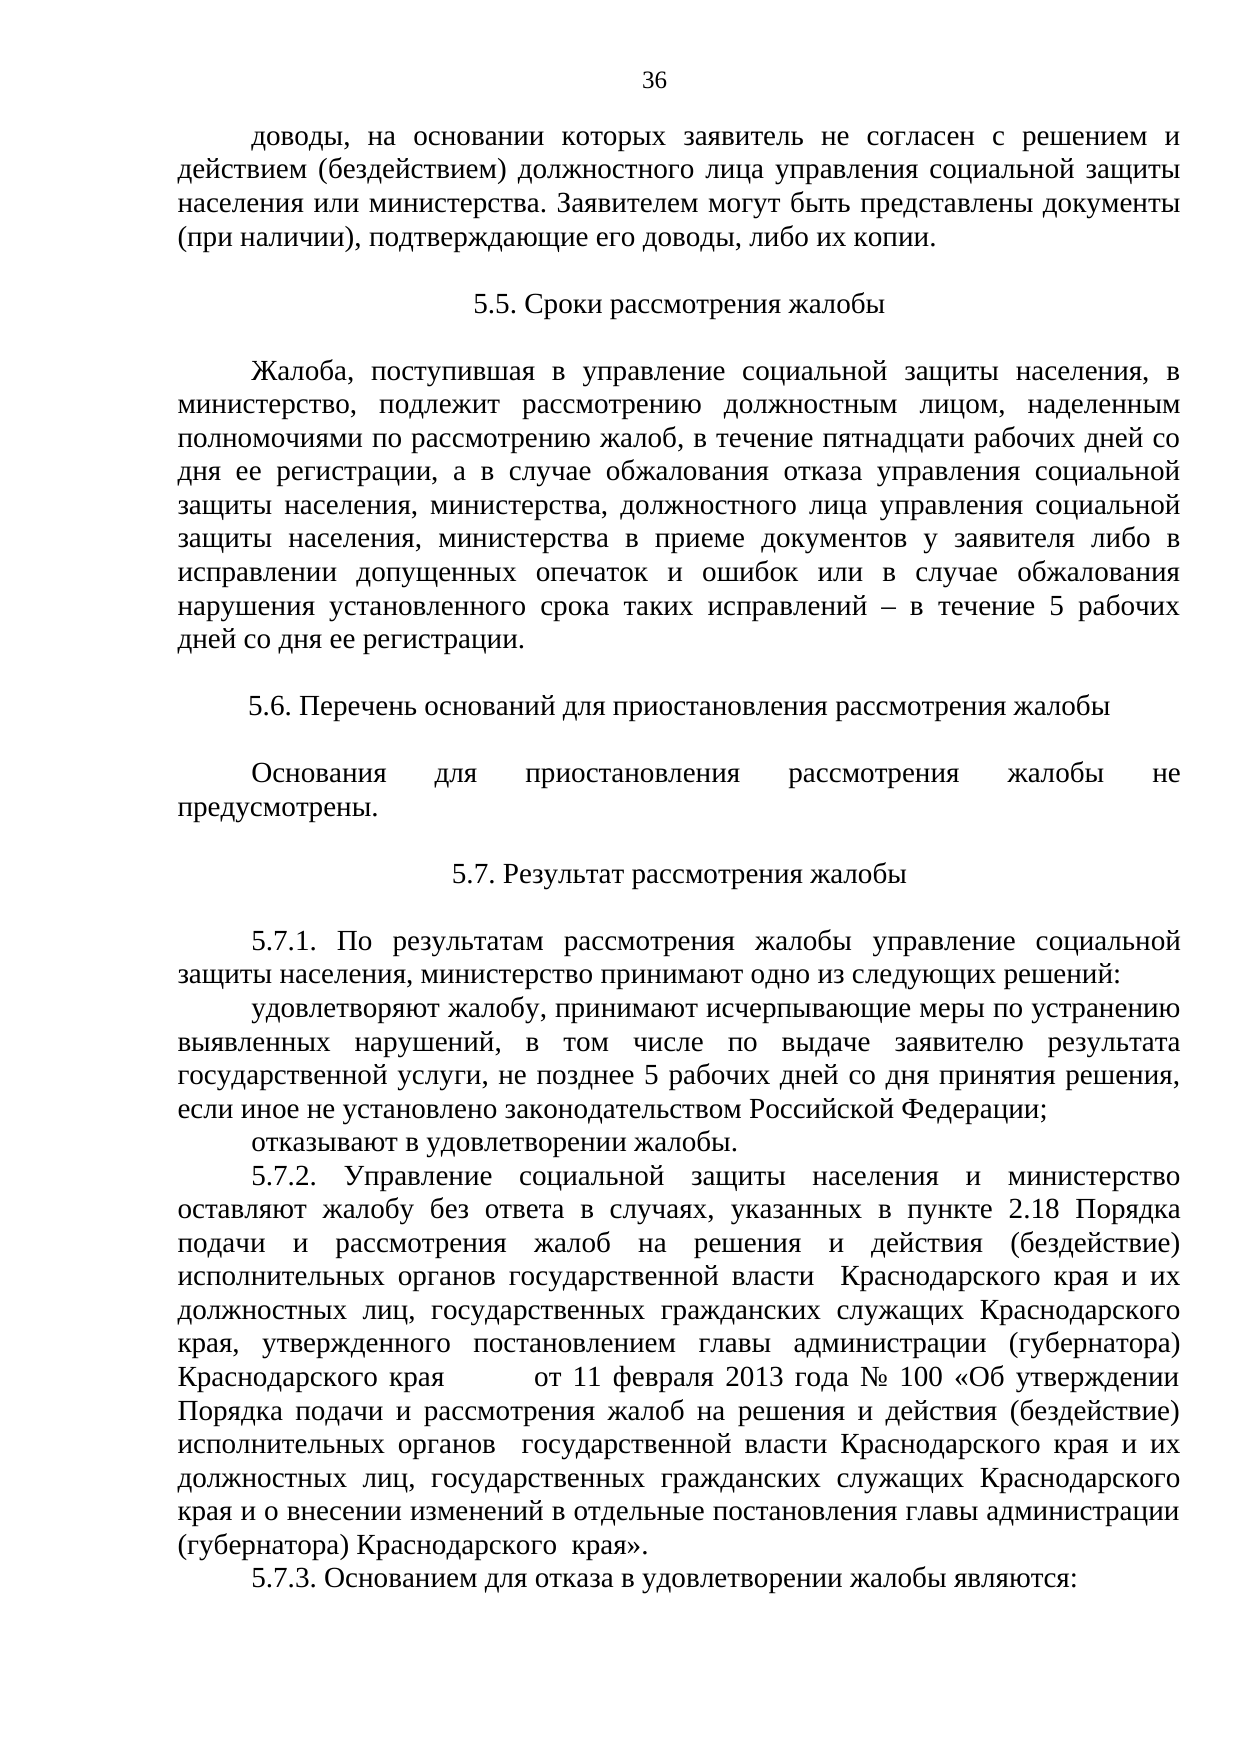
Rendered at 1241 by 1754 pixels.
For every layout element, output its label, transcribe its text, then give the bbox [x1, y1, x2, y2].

text доводы, на основании которых заявитель не согласен с решением и действием (бездействием) должностного лица управления социальной защиты населения или министерства. Заявителем могут быть представлены документы (при наличии), подтверждающие его доводы, либо их копии. [177, 118, 1181, 252]
text 5.7. Результат рассмотрения жалобы [177, 856, 1181, 889]
text 5.7.2. Управление социальной защиты населения и министерство оставляют жалобу без ответа в случаях, указанных в пункте 2.18 Порядка подачи и рассмотрения жалоб на решения и действия (бездействие) исполнительных органов государственной власти Краснодарского края и их должностных лиц, государственных гражданских служащих Краснодарского края, утвержденного постановлением главы администрации (губернатора) Краснодарского края от 11 февраля 2013 года № 100 «Об утверждении Порядка подачи и рассмотрения жалоб на решения и действия (бездействие) исполнительных органов государственной власти Краснодарского края и их должностных лиц, государственных гражданских служащих Краснодарского края и о внесении изменений в отдельные постановления главы администрации (губернатора) Краснодарского края». [177, 1158, 1181, 1560]
text 5.7.1. По результатам рассмотрения жалобы управление социальной защиты населения, министерство принимают одно из следующих решений: [177, 923, 1181, 990]
text удовлетворяют жалобу, принимают исчерпывающие меры по устранению выявленных нарушений, в том числе по выдаче заявителю результата государственной услуги, не позднее 5 рабочих дней со дня принятия решения, если иное не установлено законодательством Российской Федерации; [177, 990, 1181, 1124]
text 5.5. Сроки рассмотрения жалобы [177, 286, 1181, 319]
text 5.7.3. Основанием для отказа в удовлетворении жалобы являются: [177, 1560, 1181, 1594]
text 5.6. Перечень оснований для приостановления рассмотрения жалобы [177, 688, 1181, 722]
text Жалоба, поступившая в управление социальной защиты населения, в министерство, подлежит рассмотрению должностным лицом, наделенным полномочиями по рассмотрению жалоб, в течение пятнадцати рабочих дней со дня ее регистрации, а в случае обжалования отказа управления социальной защиты населения, министерства, должностного лица управления социальной защиты населения, министерства в приеме документов у заявителя либо в исправлении допущенных опечаток и ошибок или в случае обжалования нарушения установленного срока таких исправлений – в течение 5 рабочих дней со дня ее регистрации. [177, 353, 1181, 655]
text отказывают в удовлетворении жалобы. [177, 1124, 1181, 1158]
text Основания для приостановления рассмотрения жалобы не предусмотрены. [177, 755, 1181, 822]
